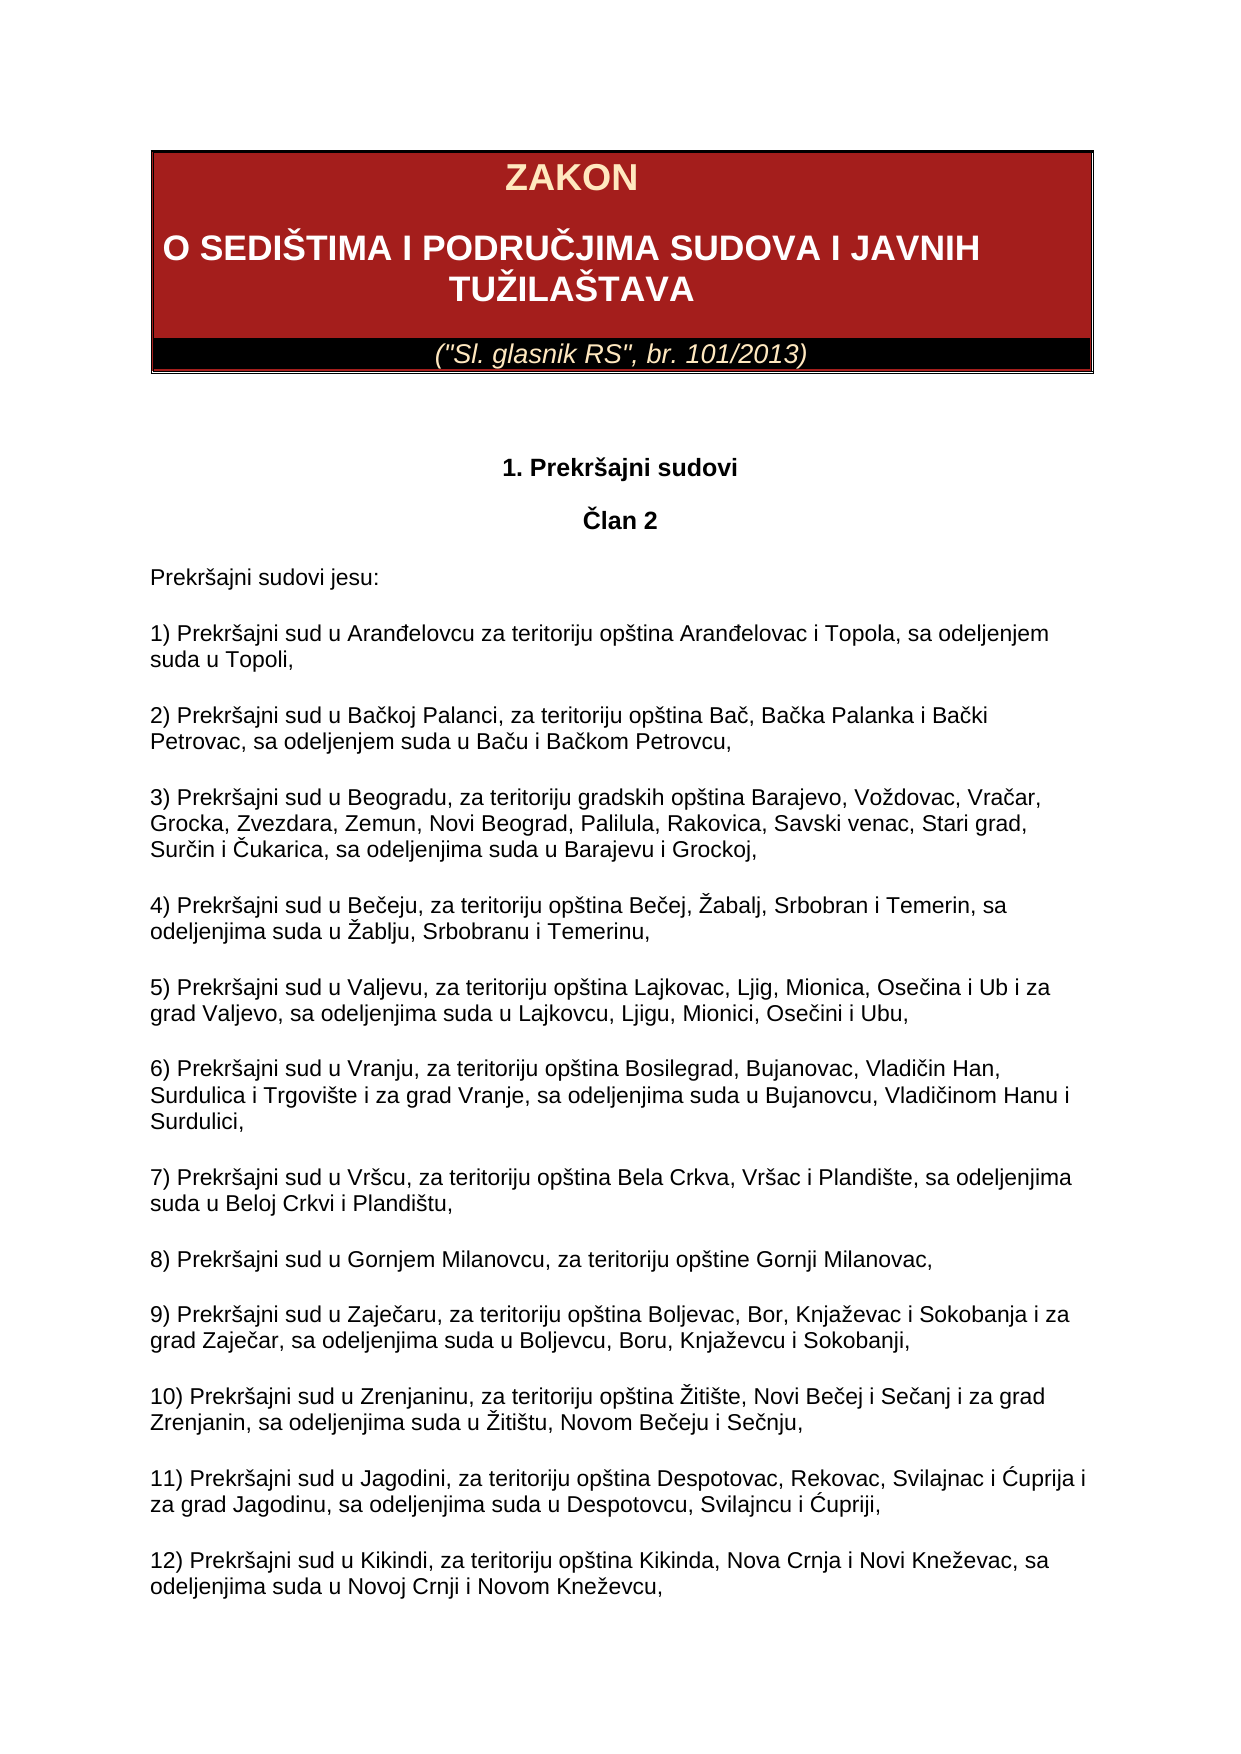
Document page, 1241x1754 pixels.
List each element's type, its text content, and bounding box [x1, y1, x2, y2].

text 4) Prekršajni sud u Bečeju, za teritoriju opština Bečej, Žabalj, Srbobran i Temerin, sa odeljenjima suda u Žablju, Srbobranu i Temerinu, [150, 892, 1090, 944]
text Član 2 [150, 506, 1090, 535]
text 11) Prekršajni sud u Jagodini, za teritoriju opština Despotovac, Rekovac, Svilajnac i Ćuprija i za grad Jagodinu, sa odeljenjima suda u Despotovcu, Svilajncu i Ćupriji, [150, 1465, 1090, 1517]
text 3) Prekršajni sud u Beogradu, za teritoriju gradskih opština Barajevo, Voždovac, Vračar, Grocka, Zvezdara, Zemun, Novi Beograd, Palilula, Rakovica, Savski venac, Stari grad, Surčin i Čukarica, sa odeljenjima suda u Barajevu i Grockoj, [150, 783, 1090, 862]
text 12) Prekršajni sud u Kikindi, za teritoriju opština Kikinda, Nova Crnja i Novi Kneževac, sa odeljenjima suda u Novoj Crnji i Novom Kneževcu, [150, 1547, 1090, 1599]
text 1) Prekršajni sud u Aranđelovcu za teritoriju opština Aranđelovac i Topola, sa odeljenjem suda u Topoli, [150, 620, 1090, 672]
text 1. Prekršajni sudovi [150, 452, 1090, 481]
text 10) Prekršajni sud u Zrenjaninu, za teritoriju opština Žitište, Novi Bečej i Sečanj i za grad Zrenjanin, sa odeljenjima suda u Žitištu, Novom Bečeju i Sečnju, [150, 1383, 1090, 1436]
table_header ZAKON O SEDIŠTIMA I PODRUČJIMA SUDOVA I JAVNIH TUŽILAŠTAVA ("Sl. glasnik RS", br. 101/2013) [154, 153, 1091, 371]
text 2) Prekršajni sud u Bačkoj Palanci, za teritoriju opština Bač, Bačka Palanka i Bački Petrovac, sa odeljenjem suda u Baču i Bačkom Petrovcu, [150, 702, 1090, 754]
text 5) Prekršajni sud u Valjevu, za teritoriju opština Lajkovac, Ljig, Mionica, Osečina i Ub i za grad Valjevo, sa odeljenjima suda u Lajkovcu, Ljigu, Mionici, Osečini i Ubu, [150, 973, 1090, 1026]
text 6) Prekršajni sud u Vranju, za teritoriju opština Bosilegrad, Bujanovac, Vladičin Han, Surdulica i Trgovište i za grad Vranje, sa odeljenjima suda u Bujanovcu, Vladičinom Hanu i Surdulici, [150, 1055, 1090, 1134]
text Prekršajni sudovi jesu: [150, 564, 1090, 591]
text 9) Prekršajni sud u Zaječaru, za teritoriju opština Boljevac, Bor, Knjaževac i Sokobanja i za grad Zaječar, sa odeljenjima suda u Boljevcu, Boru, Knjaževcu i Sokobanji, [150, 1301, 1090, 1354]
text 7) Prekršajni sud u Vršcu, za teritoriju opština Bela Crkva, Vršac i Plandište, sa odeljenjima suda u Beloj Crkvi i Plandištu, [150, 1164, 1090, 1216]
text 8) Prekršajni sud u Gornjem Milanovcu, za teritoriju opštine Gornji Milanovac, [150, 1246, 1090, 1272]
